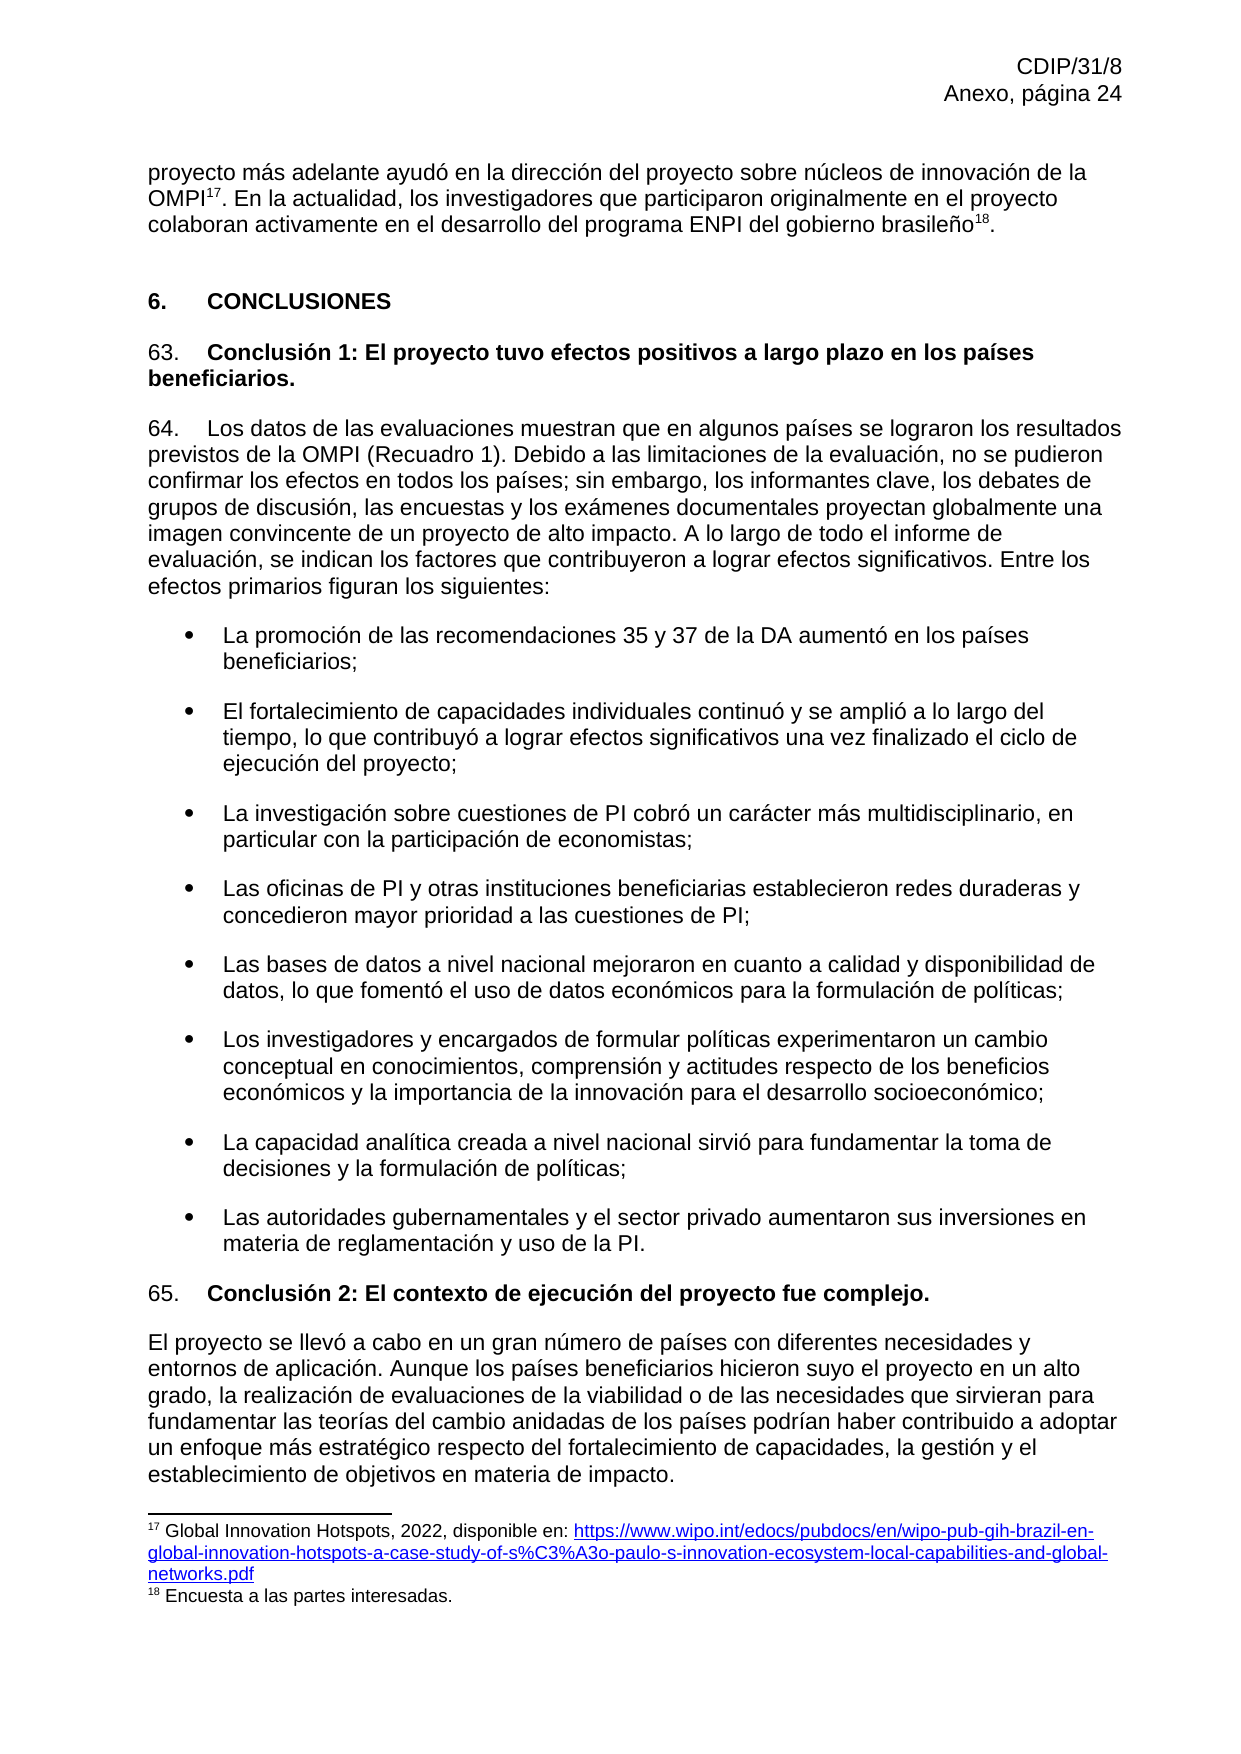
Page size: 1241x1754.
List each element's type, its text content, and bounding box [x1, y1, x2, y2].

list Los investigadores y encargados de formular políticas experimentaron un cambio conceptual en conocimientos, comprensión y actitudes respecto de los beneficios económicos y la importancia de la innovación para el desarrollo socioeconómico; [185, 1026, 1122, 1106]
list El fortalecimiento de capacidades individuales continuó y se amplió a lo largo del tiempo, lo que contribuyó a lograr efectos significativos una vez finalizado el ciclo de ejecución del proyecto; [185, 698, 1122, 777]
text Conclusión 1: El proyecto tuvo efectos positivos a largo plazo en los países beneficiarios. [148, 339, 1122, 392]
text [148, 158, 1122, 238]
subtitle 6. CONCLUSIONES [148, 288, 1122, 314]
list Las oficinas de PI y otras instituciones beneficiarias establecieron redes duraderas y concedieron mayor prioridad a las cuestiones de PI; [185, 875, 1122, 928]
list El proyecto se llevó a cabo en un gran número de países con diferentes necesidades y entornos de aplicación. Aunque los países beneficiarios hicieron suyo el proyecto en un alto grado, la realización de evaluaciones de la viabilidad o de las necesidades que sirvieran para fundamentar las teorías del cambio anidadas de los países podrían haber contribuido a adoptar un enfoque más estratégico respecto del fortalecimiento de capacidades, la gestión y el establecimiento de objetivos en materia de impacto. [148, 1329, 1122, 1487]
list La promoción de las recomendaciones 35 y 37 de la DA aumentó en los países beneficiarios; [185, 622, 1122, 675]
list La capacidad analítica creada a nivel nacional sirvió para fundamentar la toma de decisiones y la formulación de políticas; [185, 1128, 1122, 1181]
list La investigación sobre cuestiones de PI cobró un carácter más multidisciplinario, en particular con la participación de economistas; [185, 799, 1122, 852]
text Los datos de las evaluaciones muestran que en algunos países se lograron los resultados previstos de la OMPI (Text Box 1). Debido a las limitaciones de la evaluación, no se pudieron confirmar los efectos en todos los países; sin embargo, los informantes clave, los debates de grupos de discusión, las encuestas y los exámenes documentales proyectan globalmente una imagen convincente de un proyecto de alto impacto. A lo largo de todo el informe de evaluación, se indican los factores que contribuyeron a lograr efectos significativos. Entre los efectos primarios figuran los siguientes: [148, 414, 1122, 599]
text Conclusión 2: El contexto de ejecución del proyecto fue complejo. [148, 1280, 1122, 1306]
list Las autoridades gubernamentales y el sector privado aumentaron sus inversiones en materia de reglamentación y uso de la PI. [185, 1204, 1122, 1257]
list Las bases de datos a nivel nacional mejoraron en cuanto a calidad y disponibilidad de datos, lo que fomentó el uso de datos económicos para la formulación de políticas; [185, 951, 1122, 1003]
